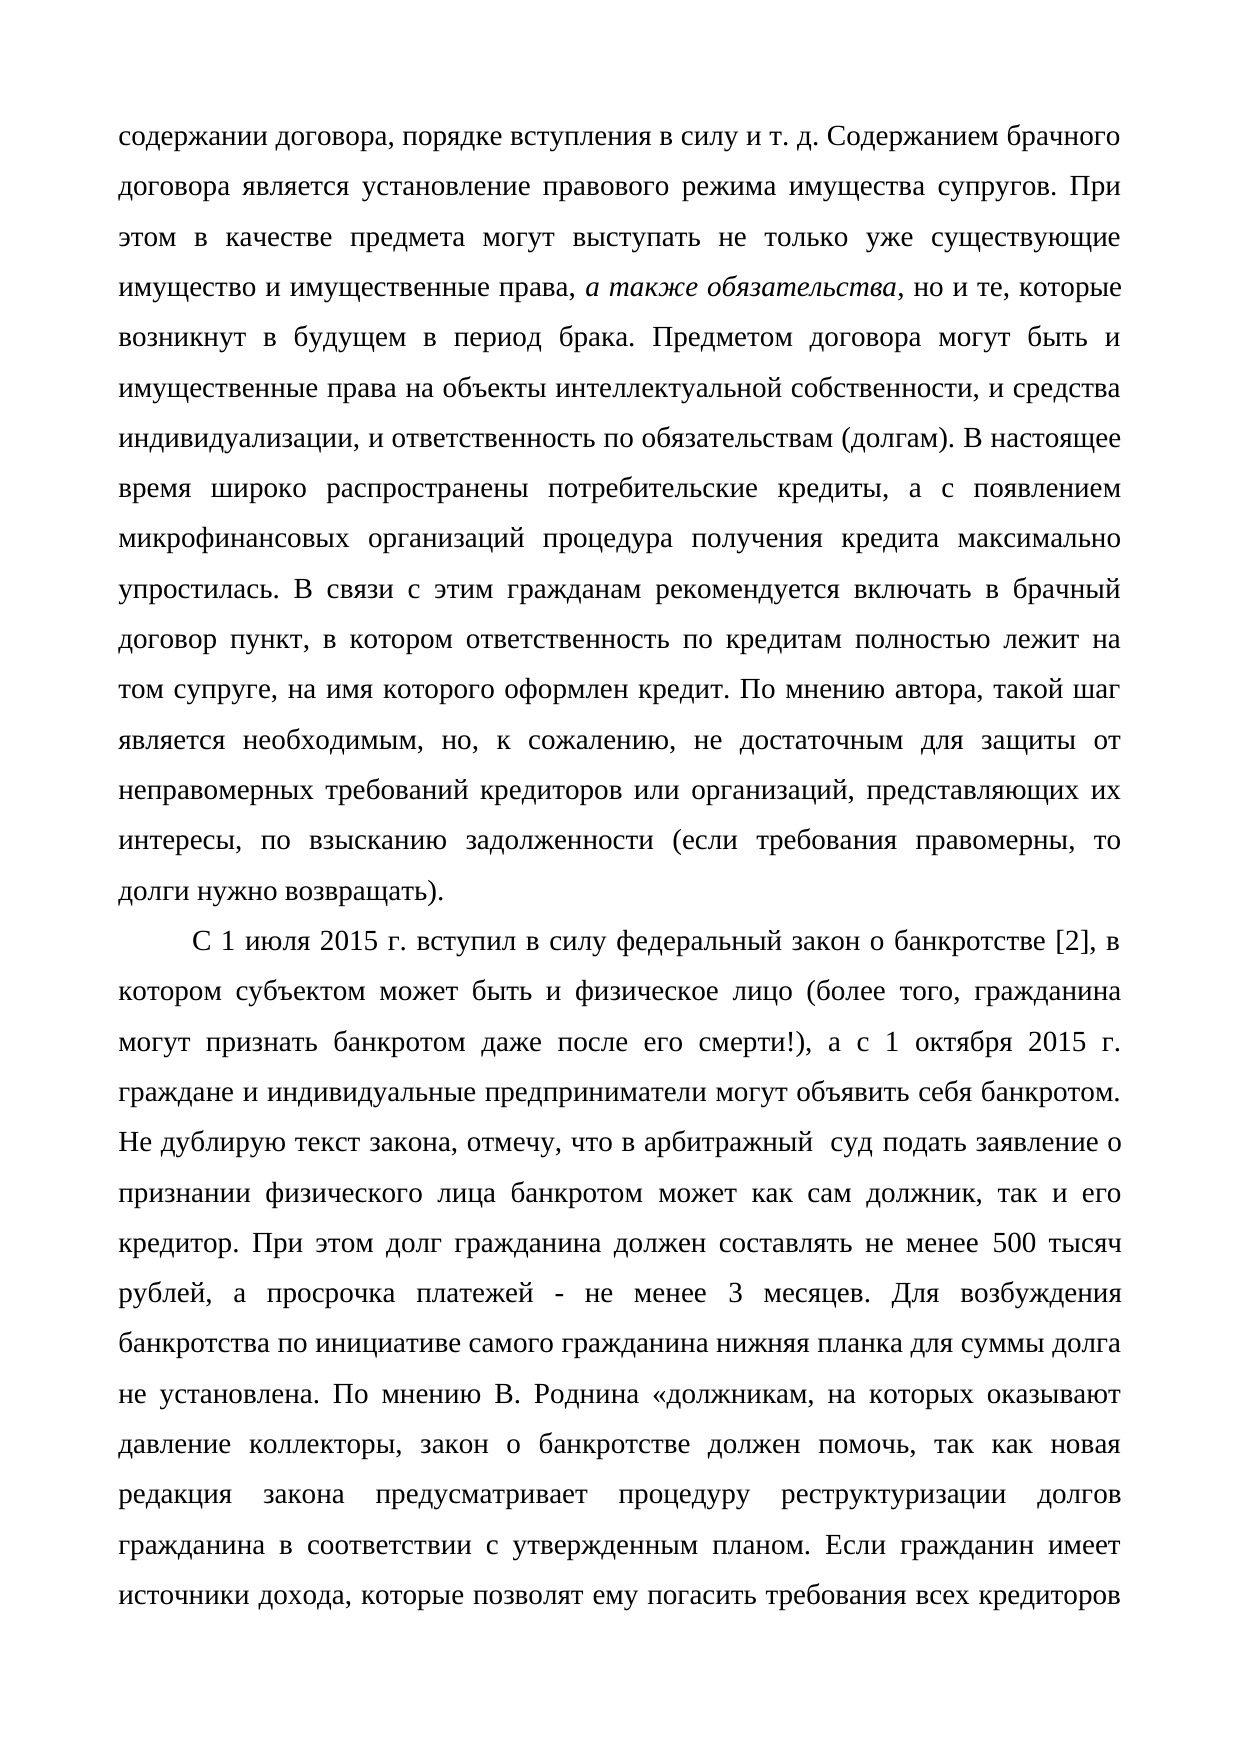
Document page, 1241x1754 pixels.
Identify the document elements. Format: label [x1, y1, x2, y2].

text [118, 118, 1122, 906]
text [118, 923, 1122, 1611]
